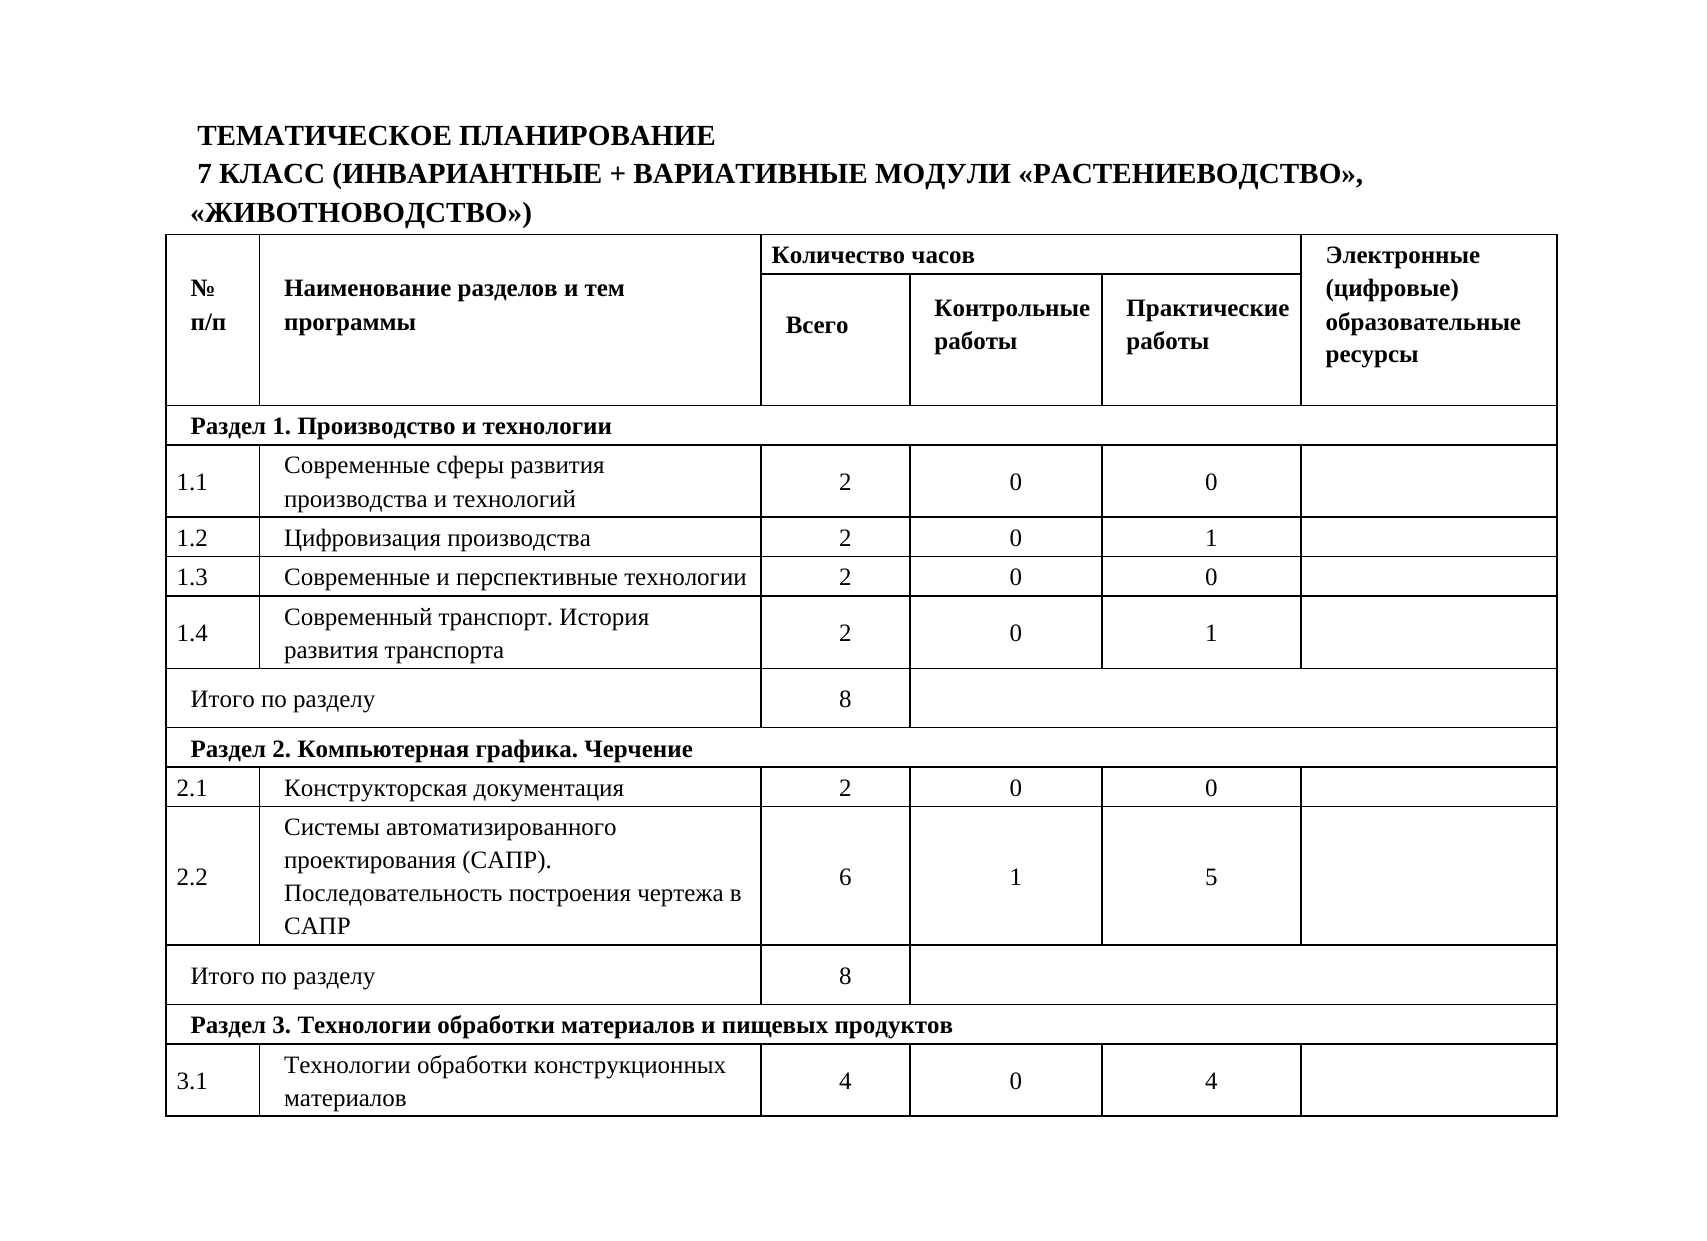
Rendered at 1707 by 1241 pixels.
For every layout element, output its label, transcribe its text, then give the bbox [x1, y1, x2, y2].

table_cell 6 [762, 807, 909, 944]
table_header № п/п [167, 235, 259, 404]
table_cell 0 [911, 597, 1101, 667]
table_cell 2.2 [167, 807, 259, 944]
table_cell 2 [762, 557, 909, 595]
table_cell 0 [1103, 557, 1300, 595]
table_cell [1302, 807, 1556, 944]
table_cell [911, 669, 1556, 727]
table_cell 5 [1103, 807, 1300, 944]
table_header Наименование разделов и тем программы [260, 235, 760, 404]
table_cell [911, 946, 1556, 1003]
table_cell 2 [762, 518, 909, 556]
table_cell Итого по разделу [167, 669, 760, 727]
table_cell 8 [762, 946, 909, 1003]
table_cell Всего [762, 275, 909, 404]
text ТЕМАТИЧЕСКОЕ ПЛАНИРОВАНИЕ [190, 118, 1618, 152]
table_cell 1.2 [167, 518, 259, 556]
table_cell [1302, 768, 1556, 806]
table_cell 8 [762, 669, 909, 727]
table_cell 0 [911, 446, 1101, 516]
text 7 КЛАСС (ИНВАРИАНТНЫЕ + ВАРИАТИВНЫЕ МОДУЛИ «РАСТЕНИЕВОДСТВО», «ЖИВОТНОВОДСТВО») [190, 157, 1618, 229]
table_cell 0 [911, 768, 1101, 806]
table_cell 0 [911, 1045, 1101, 1115]
table_cell 0 [1103, 768, 1300, 806]
table_cell 1.1 [167, 446, 259, 516]
table_cell [1302, 1045, 1556, 1115]
table_cell 1.3 [167, 557, 259, 595]
table_cell 2 [762, 446, 909, 516]
table_cell Современные сферы развития производства и технологий [260, 446, 760, 516]
table_cell Итого по разделу [167, 946, 760, 1003]
table_cell [1302, 557, 1556, 595]
table_cell 1 [1103, 597, 1300, 667]
table_cell 0 [911, 518, 1101, 556]
table_cell [1302, 518, 1556, 556]
table_cell [1302, 446, 1556, 516]
table_cell 0 [911, 557, 1101, 595]
table_cell Современные и перспективные технологии [260, 557, 760, 595]
table_cell Раздел 1. Производство и технологии [167, 406, 1556, 444]
table_cell Контрольные работы [911, 275, 1101, 404]
table_cell Конструкторская документация [260, 768, 760, 806]
table_header Количество часов [762, 235, 1300, 273]
table_cell 1.4 [167, 597, 259, 667]
table_cell Технологии обработки конструкционных материалов [260, 1045, 760, 1115]
table_cell Раздел 3. Технологии обработки материалов и пищевых продуктов [167, 1005, 1556, 1043]
table_header Электронные (цифровые) образовательные ресурсы [1302, 235, 1556, 404]
table_cell 2.1 [167, 768, 259, 806]
table_cell Раздел 2. Компьютерная графика. Черчение [167, 728, 1556, 766]
table_cell Цифровизация производства [260, 518, 760, 556]
table_cell 4 [762, 1045, 909, 1115]
table_cell 1 [911, 807, 1101, 944]
table_cell Системы автоматизированного проектирования (САПР). Последовательность построения чертежа в САПР [260, 807, 760, 944]
table_cell Современный транспорт. История развития транспорта [260, 597, 760, 667]
table_cell 1 [1103, 518, 1300, 556]
table_cell 3.1 [167, 1045, 259, 1115]
table_cell [1302, 597, 1556, 667]
table_cell 4 [1103, 1045, 1300, 1115]
table_cell 2 [762, 768, 909, 806]
table_cell 2 [762, 597, 909, 667]
table_cell Практические работы [1103, 275, 1300, 404]
table_cell 0 [1103, 446, 1300, 516]
